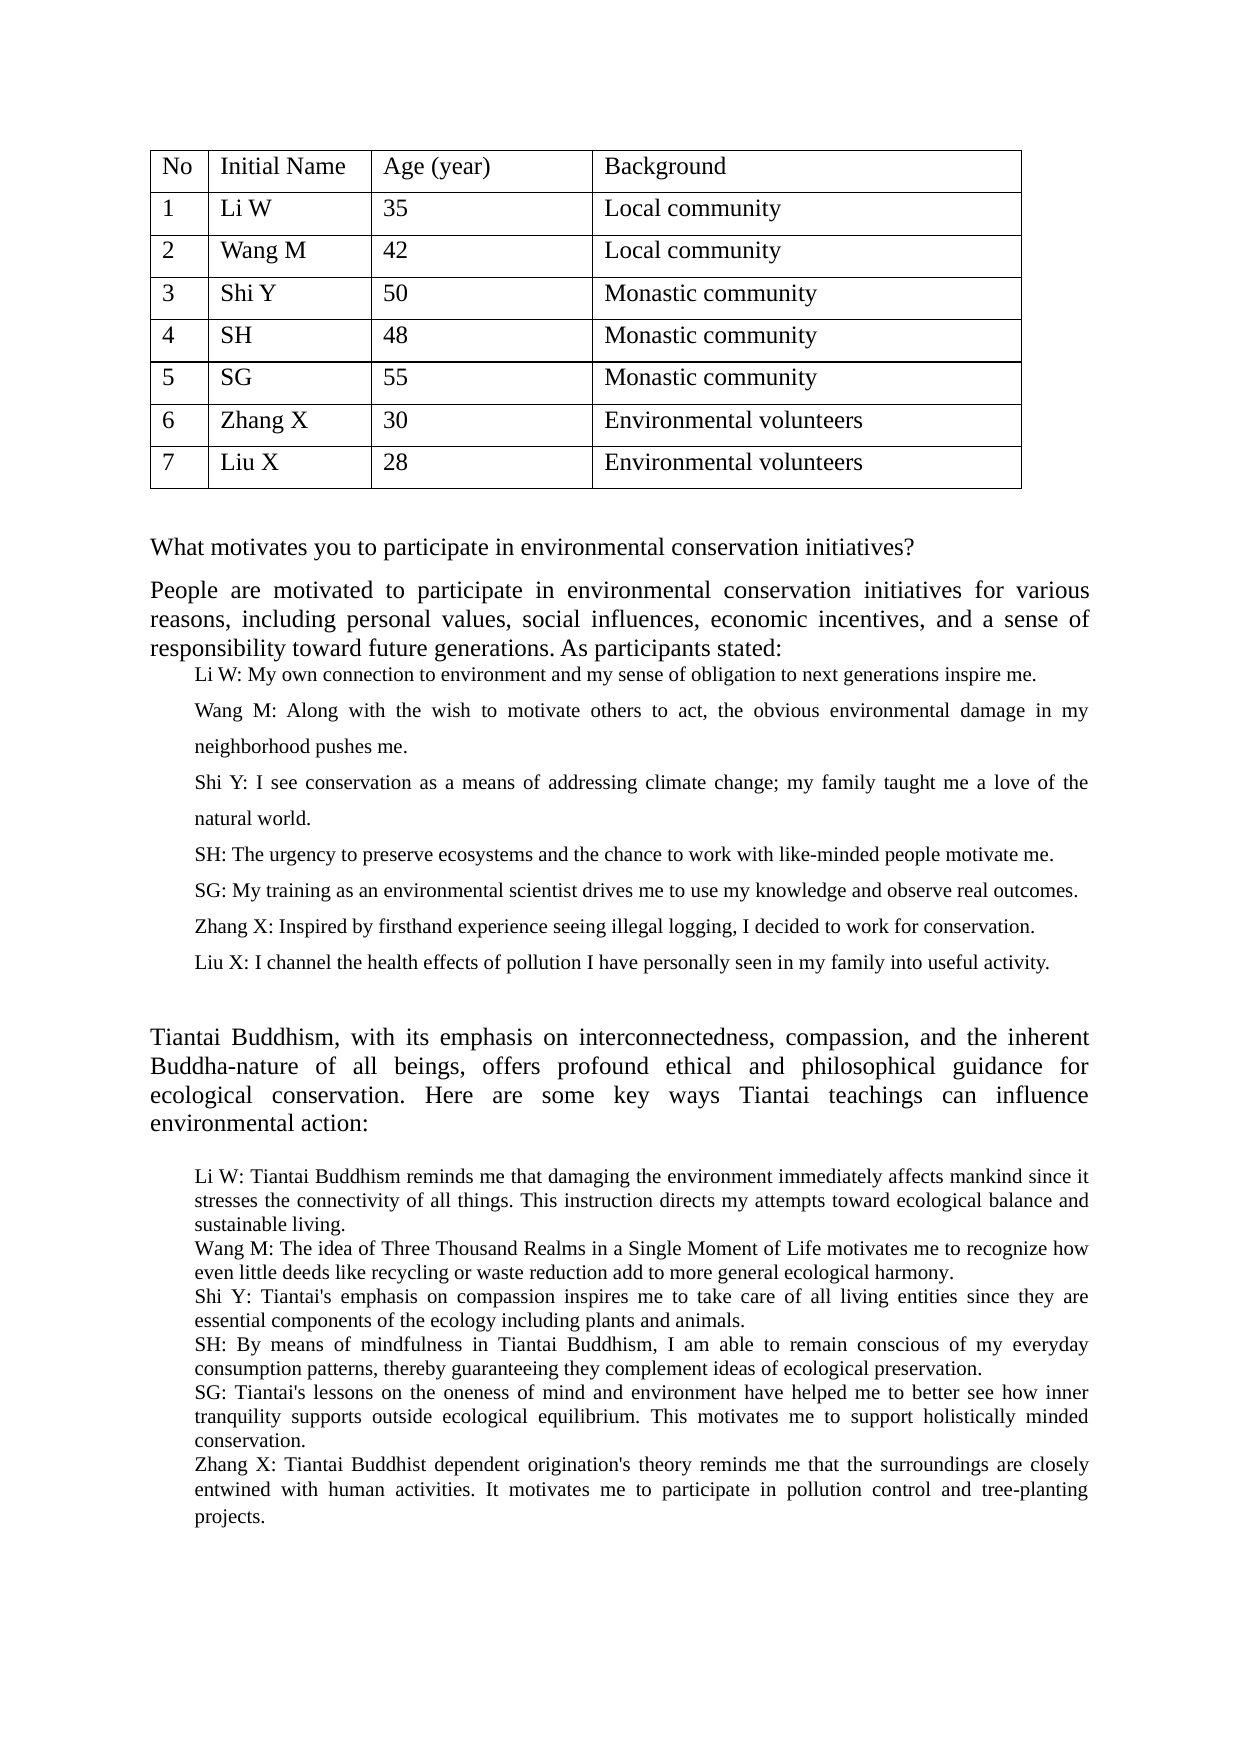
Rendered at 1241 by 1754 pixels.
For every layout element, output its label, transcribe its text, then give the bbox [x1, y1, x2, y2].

text Zhang X: Inspired by firsthand experience seeing illegal logging, I decided to work for conservation. [194, 914, 1090, 938]
text SG: My training as an environmental scientist drives me to use my knowledge and observe real outcomes. [194, 878, 1090, 902]
text SG: Tiantai's lessons on the oneness of mind and environment have helped me to better see how inner tranquility supports outside ecological equilibrium. This motivates me to support holistically minded conservation. [194, 1380, 1090, 1452]
text Shi Y: I see conservation as a means of addressing climate change; my family taught me a love of the natural world. [194, 770, 1090, 830]
table_cell Environmental volunteers [593, 447, 1021, 488]
text Li W: Tiantai Buddhism reminds me that damaging the environment immediately affects mankind since it stresses the connectivity of all things. This instruction directs my attempts toward ecological balance and sustainable living. [194, 1164, 1090, 1236]
table_cell Environmental volunteers [593, 405, 1021, 446]
text SH: By means of mindfulness in Tiantai Buddhism, I am able to remain conscious of my everyday consumption patterns, thereby guaranteeing they complement ideas of ecological preservation. [194, 1332, 1090, 1380]
text Li W: My own connection to environment and my sense of obligation to next generations inspire me. [194, 662, 1090, 686]
table_cell 30 [372, 405, 592, 446]
table_cell 6 [151, 405, 208, 446]
table_cell 7 [151, 447, 208, 488]
text SH: The urgency to preserve ecosystems and the chance to work with like-minded people motivate me. [194, 842, 1090, 866]
text Shi Y: Tiantai's emphasis on compassion inspires me to take care of all living entities since they are essential components of the ecology including plants and animals. [194, 1284, 1090, 1332]
table_cell Local community [593, 236, 1021, 277]
table_cell Monastic community [593, 363, 1021, 404]
text People are motivated to participate in environmental conservation initiatives for various reasons, including personal values, social influences, economic incentives, and a sense of responsibility toward future generations. As participants stated: [150, 576, 1090, 662]
table_cell Monastic community [593, 278, 1021, 319]
table_cell Li W [209, 193, 371, 234]
text Wang M: Along with the wish to motivate others to act, the obvious environmental damage in my neighborhood pushes me. [194, 698, 1090, 758]
table_cell SG [209, 363, 371, 404]
table_header Age (year) [372, 151, 592, 192]
text Zhang X: Tiantai Buddhist dependent origination's theory reminds me that the surroundings are closely entwined with human activities. It motivates me to participate in pollution control and tree-planting projects. [194, 1452, 1090, 1529]
table_header Initial Name [209, 151, 371, 192]
table_cell Liu X [209, 447, 371, 488]
text What motivates you to participate in environmental conservation initiatives? [150, 532, 1090, 561]
text Liu X: I channel the health effects of pollution I have personally seen in my family into useful activity. [194, 950, 1090, 974]
table_cell 2 [151, 236, 208, 277]
table_cell 48 [372, 320, 592, 361]
table_cell Monastic community [593, 320, 1021, 361]
table_header Background [593, 151, 1021, 192]
table_cell 42 [372, 236, 592, 277]
table_cell SH [209, 320, 371, 361]
table_cell 35 [372, 193, 592, 234]
text Tiantai Buddhism, with its emphasis on interconnectedness, compassion, and the inherent Buddha-nature of all beings, offers profound ethical and philosophical guidance for ecological conservation. Here are some key ways Tiantai teachings can influence environmental action: [150, 1022, 1090, 1137]
table_cell 28 [372, 447, 592, 488]
table_cell 5 [151, 363, 208, 404]
table_header No [151, 151, 208, 192]
table_cell Wang M [209, 236, 371, 277]
text Wang M: The idea of Three Thousand Realms in a Single Moment of Life motivates me to recognize how even little deeds like recycling or waste reduction add to more general ecological harmony. [194, 1236, 1090, 1284]
table_cell 3 [151, 278, 208, 319]
table_cell 1 [151, 193, 208, 234]
table_cell Shi Y [209, 278, 371, 319]
table_cell Local community [593, 193, 1021, 234]
table_cell 4 [151, 320, 208, 361]
table_cell Zhang X [209, 405, 371, 446]
table_cell 50 [372, 278, 592, 319]
table_cell 55 [372, 363, 592, 404]
